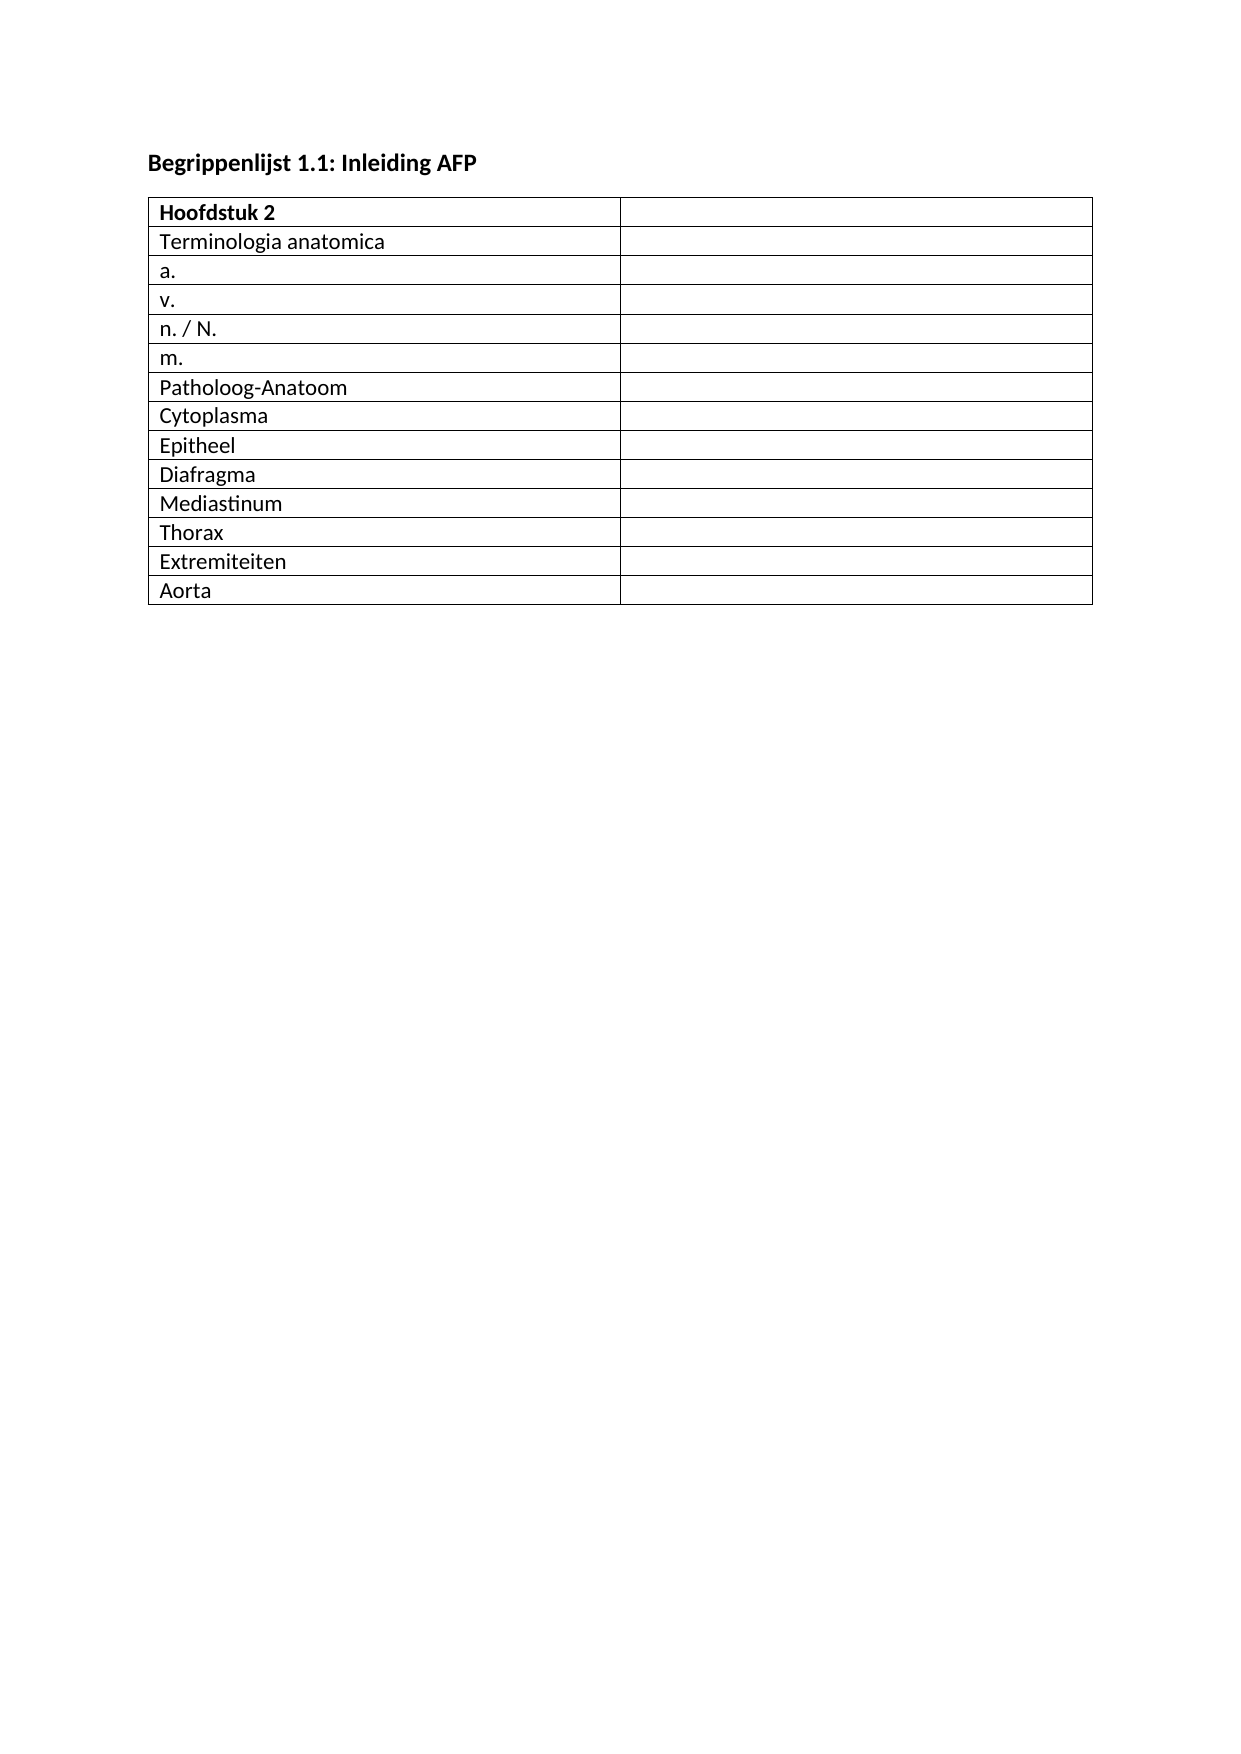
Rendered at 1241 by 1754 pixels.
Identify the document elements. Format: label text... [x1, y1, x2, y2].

table_cell n. / N. [149, 315, 620, 342]
table_cell Epitheel [149, 431, 620, 459]
table_cell Terminologia anatomica [149, 227, 620, 255]
table_cell [621, 285, 1092, 313]
text Begrippenlijst 1.1: Inleiding AFP [148, 148, 1093, 178]
table_header Hoofdstuk 2 [149, 198, 620, 226]
table_cell [621, 547, 1092, 575]
table_cell [621, 460, 1092, 488]
table_cell [621, 344, 1092, 372]
table_cell Diafragma [149, 460, 620, 488]
table_cell Cytoplasma [149, 402, 620, 430]
table_cell v. [149, 285, 620, 313]
table_cell [621, 402, 1092, 430]
table_cell [621, 489, 1092, 517]
table_cell [621, 227, 1092, 255]
table_cell Patholoog-Anatoom [149, 373, 620, 401]
table_cell [621, 431, 1092, 459]
table_cell [621, 256, 1092, 284]
table_cell Aorta [149, 576, 620, 604]
table_cell [621, 518, 1092, 546]
table_cell a. [149, 256, 620, 284]
table_cell Thorax [149, 518, 620, 546]
table_cell Mediastinum [149, 489, 620, 517]
table_cell Extremiteiten [149, 547, 620, 575]
table_cell [621, 373, 1092, 401]
table_cell m. [149, 344, 620, 372]
table_cell [621, 315, 1092, 342]
table_cell [621, 576, 1092, 604]
table_header [621, 198, 1092, 226]
